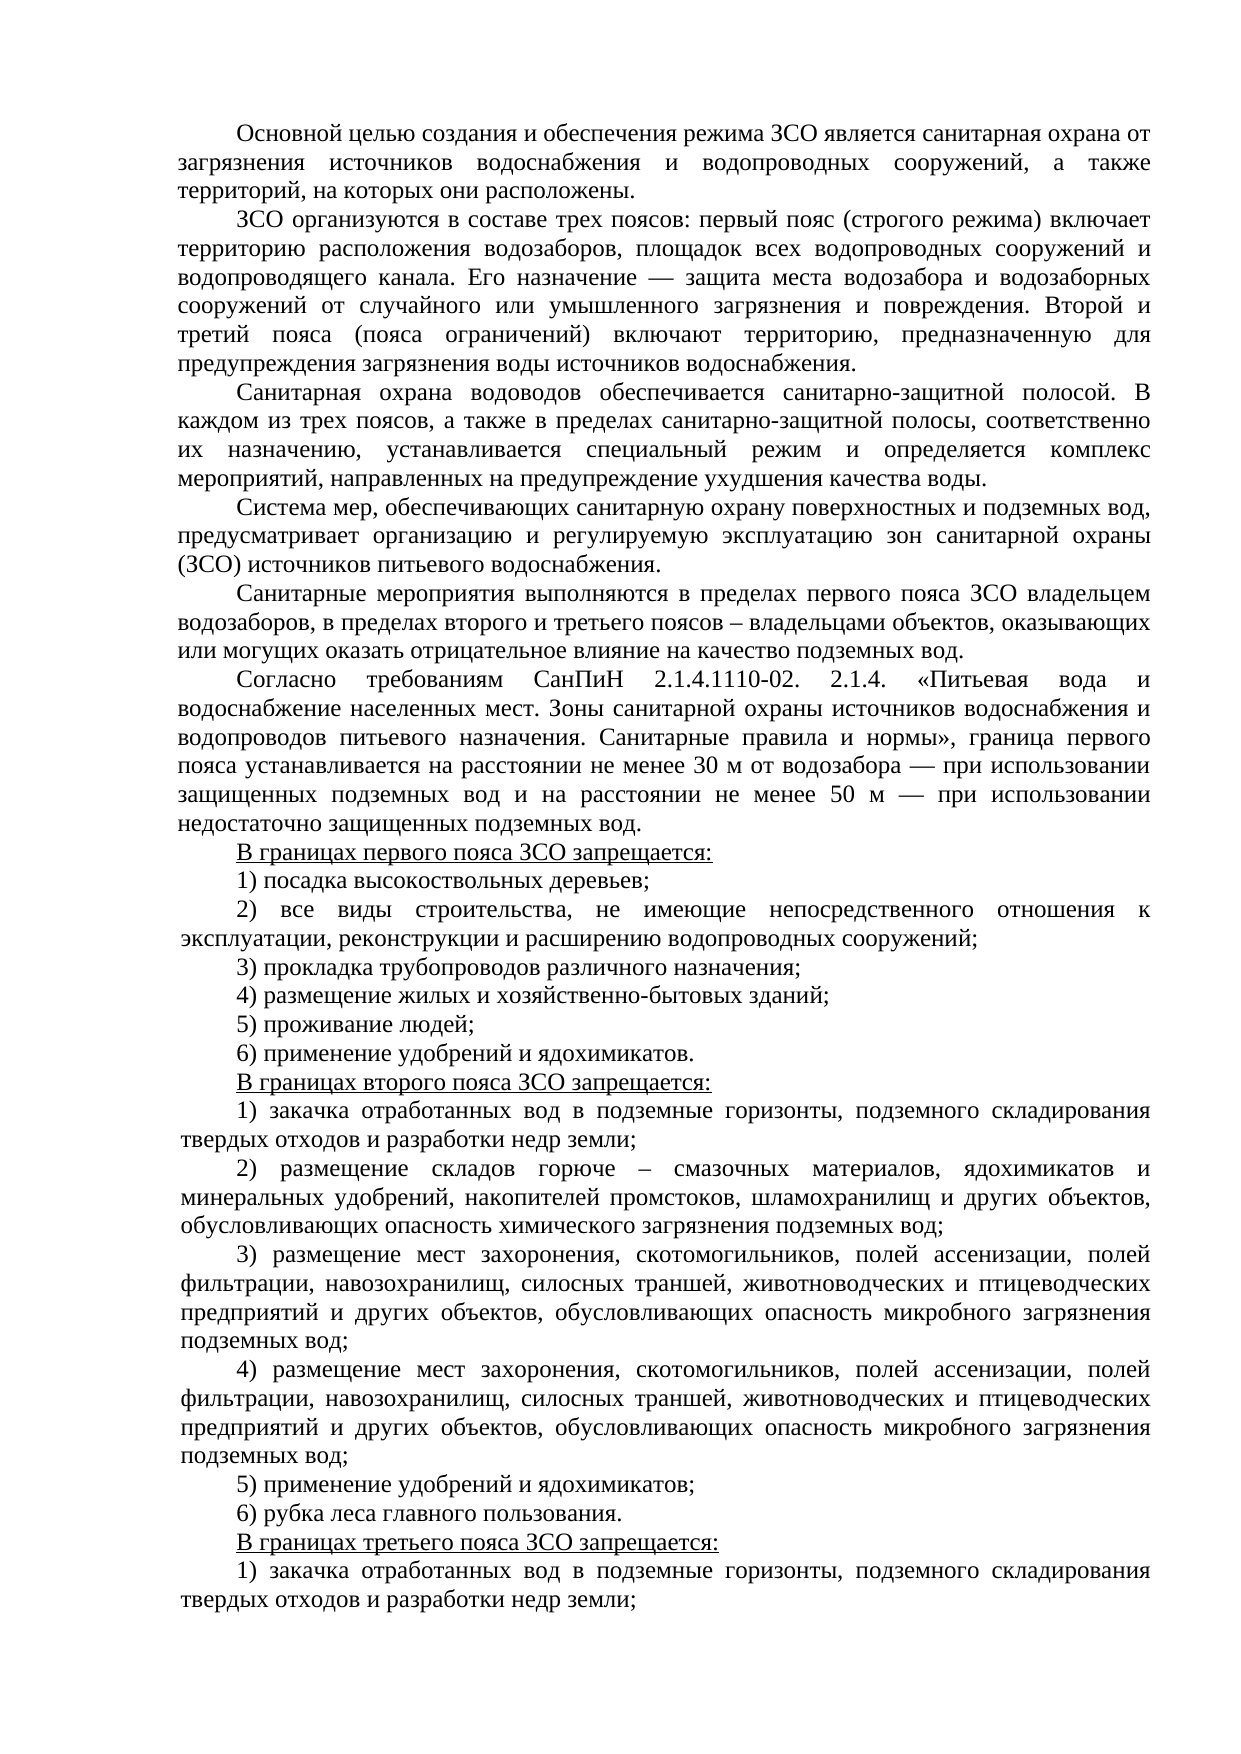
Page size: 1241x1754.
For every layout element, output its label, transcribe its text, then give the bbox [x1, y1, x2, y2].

text 3) размещение мест захоронения, скотомогильников, полей ассенизации, полей фильтрации, навозохранилищ, силосных траншей, животноводческих и птицеводческих предприятий и других объектов, обусловливающих опасность микробного загрязнения подземных вод; [180, 1239, 1152, 1354]
text 3) прокладка трубопроводов различного назначения; [180, 952, 1152, 981]
text Согласно требованиям СанПиН 2.1.4.1110-02. 2.1.4. «Питьевая вода и водоснабжение населенных мест. Зоны санитарной охраны источников водоснабжения и водопроводов питьевого назначения. Санитарные правила и нормы», граница первого пояса устанавливается на расстоянии не менее 30 м от водозабора — при использовании защищенных подземных вод и на расстоянии не менее 50 м — при использовании недостаточно защищенных подземных вод. [177, 664, 1152, 837]
text 4) размещение мест захоронения, скотомогильников, полей ассенизации, полей фильтрации, навозохранилищ, силосных траншей, животноводческих и птицеводческих предприятий и других объектов, обусловливающих опасность микробного загрязнения подземных вод; [180, 1354, 1152, 1469]
text Санитарная охрана водоводов обеспечивается санитарно-защитной полосой. В каждом из трех поясов, а также в пределах санитарно-защитной полосы, соответственно их назначению, устанавливается специальный режим и определяется комплекс мероприятий, направленных на предупреждение ухудшения качества воды. [177, 377, 1152, 492]
text В границах первого пояса ЗСО запрещается: [180, 837, 1152, 866]
text Основной целью создания и обеспечения режима ЗСО является санитарная охрана от загрязнения источников водоснабжения и водопроводных сооружений, а также территорий, на которых они расположены. [177, 118, 1152, 204]
text 5) проживание людей; [180, 1009, 1152, 1038]
text В границах второго пояса ЗСО запрещается: [180, 1067, 1152, 1096]
text 1) закачка отработанных вод в подземные горизонты, подземного складирования твердых отходов и разработки недр земли; [180, 1556, 1152, 1613]
text 1) посадка высокоствольных деревьев; [180, 866, 1152, 894]
text ЗСО организуются в составе трех поясов: первый пояс (строгого режима) включает территорию расположения водозаборов, площадок всех водопроводных сооружений и водопроводящего канала. Его назначение — защита места водозабора и водозаборных сооружений от случайного или умышленного загрязнения и повреждения. Второй и третий пояса (пояса ограничений) включают территорию, предназначенную для предупреждения загрязнения воды источников водоснабжения. [177, 204, 1152, 377]
text 5) применение удобрений и ядохимикатов; [180, 1469, 1152, 1498]
text 4) размещение жилых и хозяйственно-бытовых зданий; [180, 981, 1152, 1009]
text 1) закачка отработанных вод в подземные горизонты, подземного складирования твердых отходов и разработки недр земли; [180, 1096, 1152, 1153]
text 6) рубка леса главного пользования. [180, 1498, 1152, 1527]
text 6) применение удобрений и ядохимикатов. [180, 1038, 1152, 1067]
text Система мер, обеспечивающих санитарную охрану поверхностных и подземных вод, предусматривает организацию и регулируемую эксплуатацию зон санитарной охраны (ЗСО) источников питьевого водоснабжения. [177, 492, 1152, 578]
text Санитарные мероприятия выполняются в пределах первого пояса ЗСО владельцем водозаборов, в пределах второго и третьего поясов – владельцами объектов, оказывающих или могущих оказать отрицательное влияние на качество подземных вод. [177, 578, 1152, 664]
text 2) все виды строительства, не имеющие непосредственного отношения к эксплуатации, реконструкции и расширению водопроводных сооружений; [180, 894, 1152, 952]
text В границах третьего пояса ЗСО запрещается: [180, 1527, 1152, 1556]
